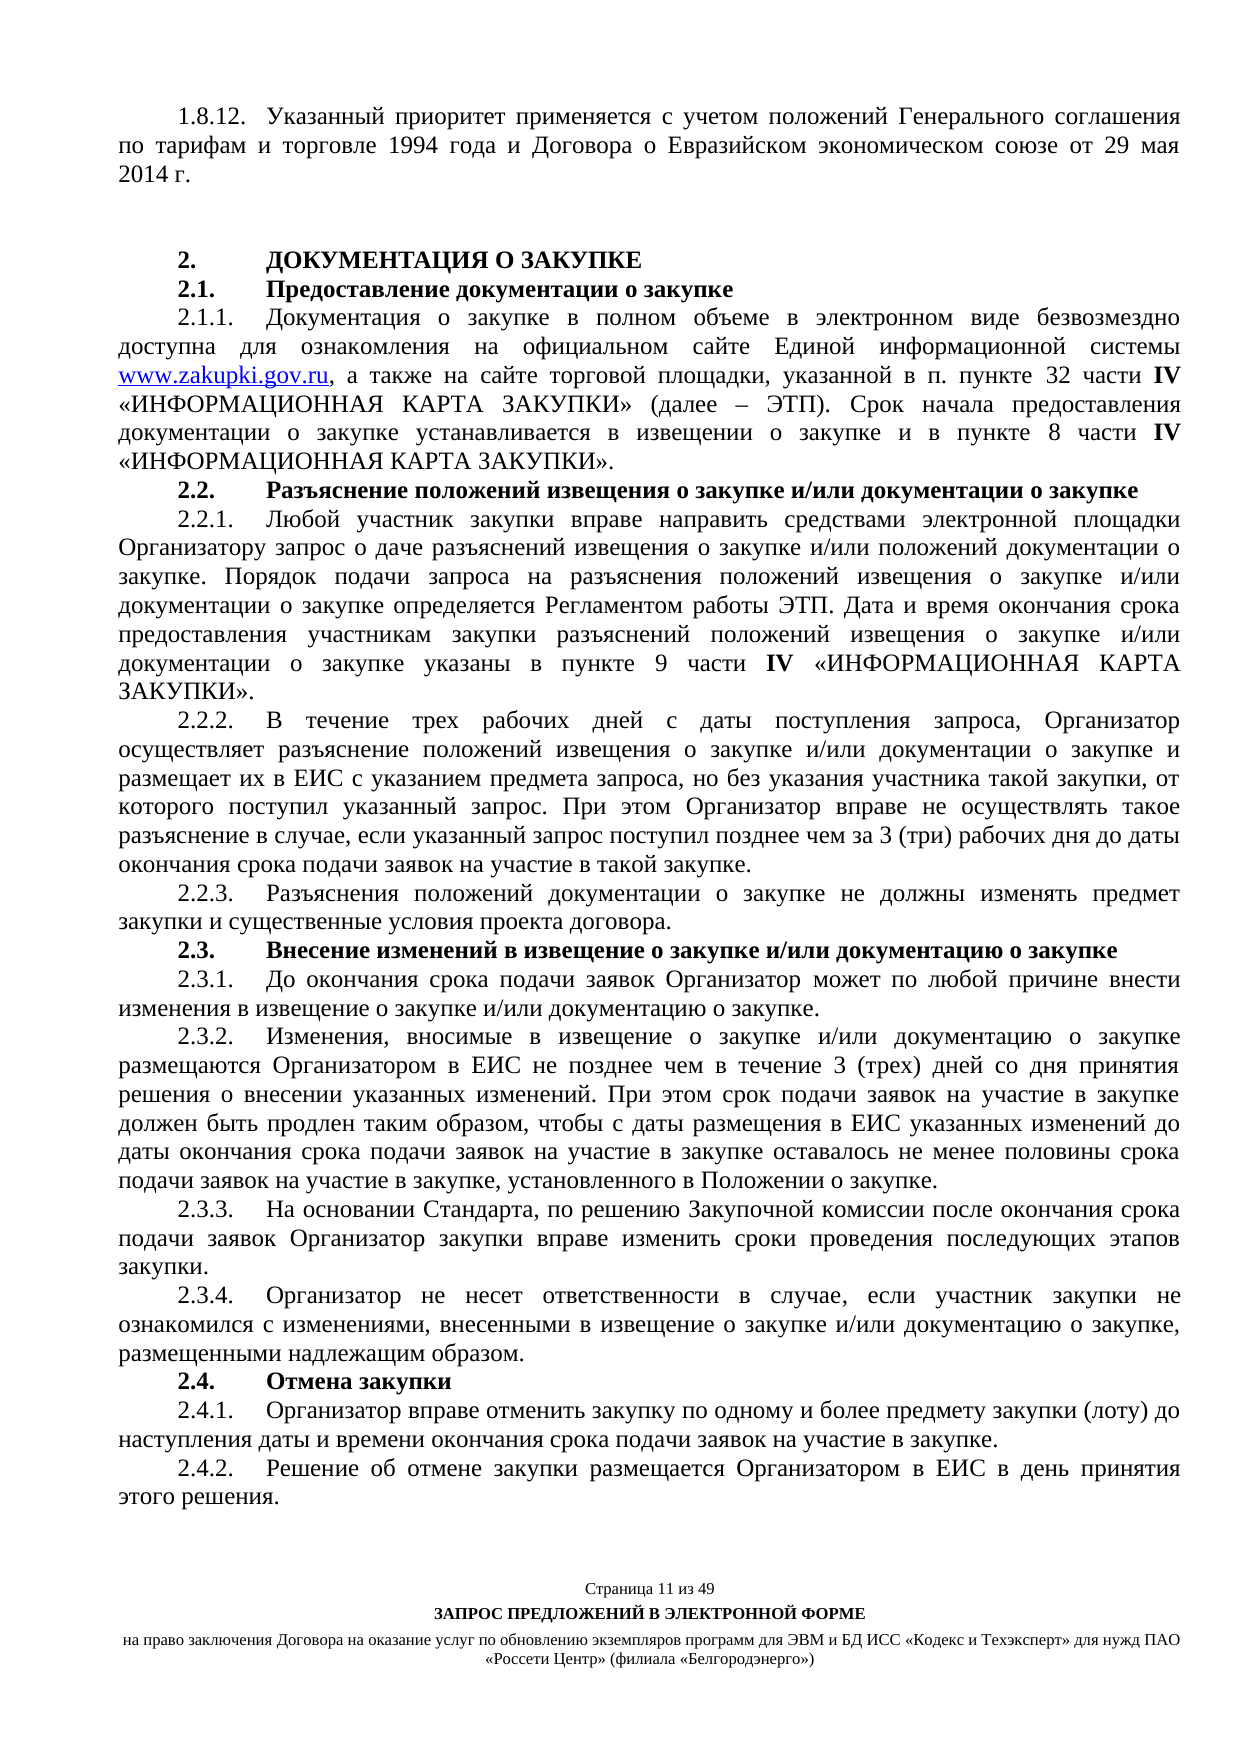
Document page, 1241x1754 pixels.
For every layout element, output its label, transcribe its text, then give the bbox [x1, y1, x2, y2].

subtitle До окончания срока подачи заявок Организатор может по любой причине внести изменения в извещение о закупке и/или документацию о закупке. [118, 964, 1181, 1021]
subtitle Организатор вправе отменить закупку по одному и более предмету закупки (лоту) до наступления даты и времени окончания срока подачи заявок на участие в закупке. [118, 1395, 1181, 1453]
subtitle Решение об отмене закупки размещается Организатором в ЕИС в день принятия этого решения. [118, 1453, 1181, 1510]
subtitle На основании Стандарта, по решению Закупочной комиссии после окончания срока подачи заявок Организатор закупки вправе изменить сроки проведения последующих этапов закупки. [118, 1194, 1181, 1280]
subtitle Отмена закупки [118, 1366, 1181, 1395]
subtitle Указанный приоритет применяется с учетом положений Генерального соглашения по тарифам и торговле 1994 года и Договора о Евразийском экономическом союзе от 29 мая 2014 г. [118, 101, 1181, 187]
subtitle Любой участник закупки вправе направить средствами электронной площадки Организатору запрос о даче разъяснений извещения о закупке и/или положений документации о закупке. Порядок подачи запроса на разъяснения положений извещения о закупке и/или документации о закупке определяется Регламентом работы ЭТП. Дата и время окончания срока предоставления участникам закупки разъяснений положений извещения о закупке и/или документации о закупке указаны в пункте 9 части IV «ИНФОРМАЦИОННАЯ КАРТА ЗАКУПКИ». [118, 504, 1181, 705]
subtitle Предоставление документации о закупке [118, 274, 1181, 302]
subtitle В течение трех рабочих дней с даты поступления запроса, Организатор осуществляет разъяснение положений извещения о закупке и/или документации о закупке и размещает их в ЕИС с указанием предмета запроса, но без указания участника такой закупки, от которого поступил указанный запрос. При этом Организатор вправе не осуществлять такое разъяснение в случае, если указанный запрос поступил позднее чем за 3 (три) рабочих дня до даты окончания срока подачи заявок на участие в такой закупке. [118, 705, 1181, 878]
subtitle Документация о закупке в полном объеме в электронном виде безвозмездно доступна для ознакомления на официальном сайте Единой информационной системы www.zakupki.gov.ru, а также на сайте торговой площадки, указанной в п. пункте 32 части IV «ИНФОРМАЦИОННАЯ КАРТА ЗАКУПКИ» (далее – ЭТП). Срок начала предоставления документации о закупке устанавливается в извещении о закупке и в пункте 8 части IV «ИНФОРМАЦИОННАЯ КАРТА ЗАКУПКИ». [118, 302, 1181, 475]
subtitle Изменения, вносимые в извещение о закупке и/или документацию о закупке размещаются Организатором в ЕИС не позднее чем в течение 3 (трех) дней со дня принятия решения о внесении указанных изменений. При этом срок подачи заявок на участие в закупке должен быть продлен таким образом, чтобы с даты размещения в ЕИС указанных изменений до даты окончания срока подачи заявок на участие в закупке оставалось не менее половины срока подачи заявок на участие в закупке, установленного в Положении о закупке. [118, 1021, 1181, 1194]
subtitle Разъяснение положений извещения о закупке и/или документации о закупке [118, 475, 1181, 504]
subtitle Разъяснения положений документации о закупке не должны изменять предмет закупки и существенные условия проекта договора. [118, 878, 1181, 935]
subtitle ДОКУМЕНТАЦИЯ О ЗАКУПКЕ [118, 245, 1181, 274]
subtitle Внесение изменений в извещение о закупке и/или документацию о закупке [118, 935, 1181, 964]
subtitle Организатор не несет ответственности в случае, если участник закупки не ознакомился с изменениями, внесенными в извещение о закупке и/или документацию о закупке, размещенными надлежащим образом. [118, 1280, 1181, 1366]
